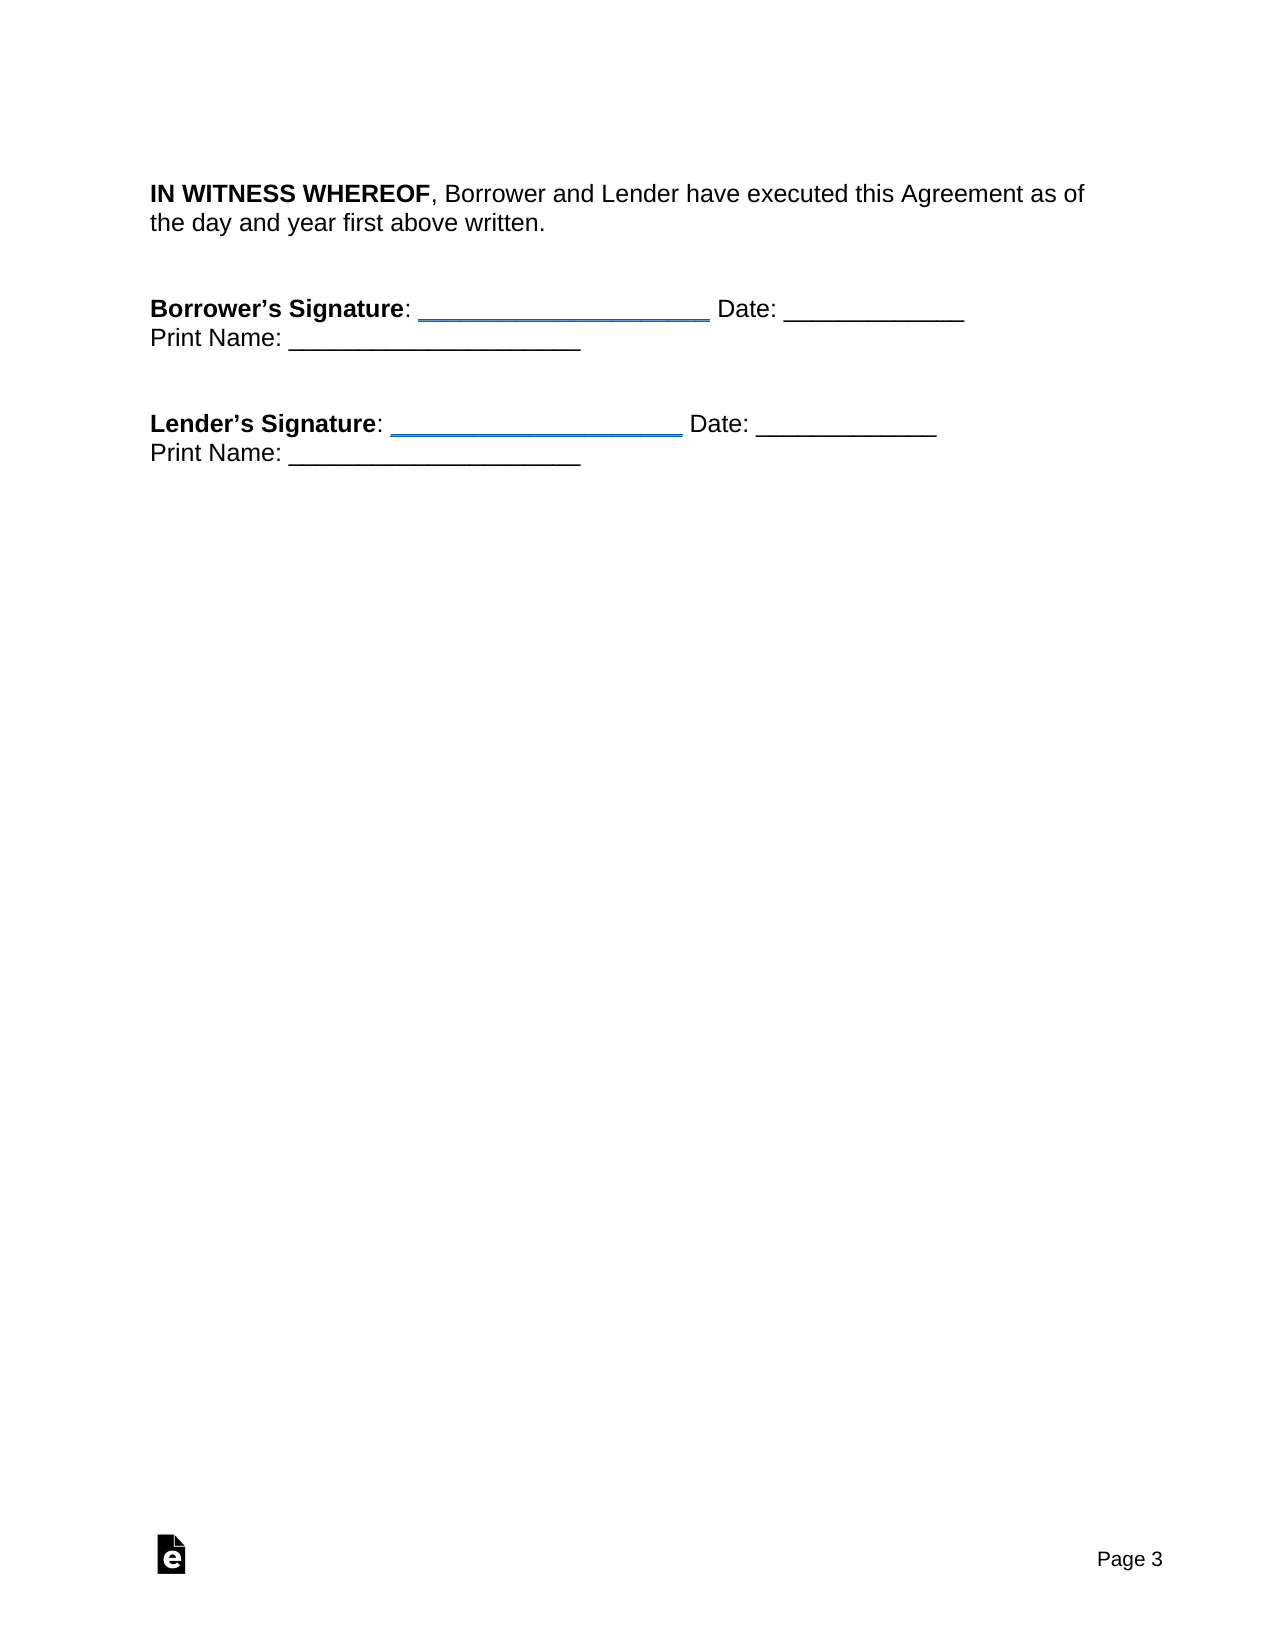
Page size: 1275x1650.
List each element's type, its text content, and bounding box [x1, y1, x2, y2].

text Lender’s Signature: _____________________ Date: _____________ [150, 409, 1125, 437]
text Borrower’s Signature: _____________________ Date: _____________ [150, 294, 1125, 322]
text Print Name: _____________________ [150, 322, 1125, 351]
text IN WITNESS WHEREOF, Borrower and Lender have executed this Agreement as of the day and year first above written. [150, 179, 1125, 236]
text Print Name: _____________________ [150, 437, 1125, 466]
picture [150, 1533, 192, 1575]
